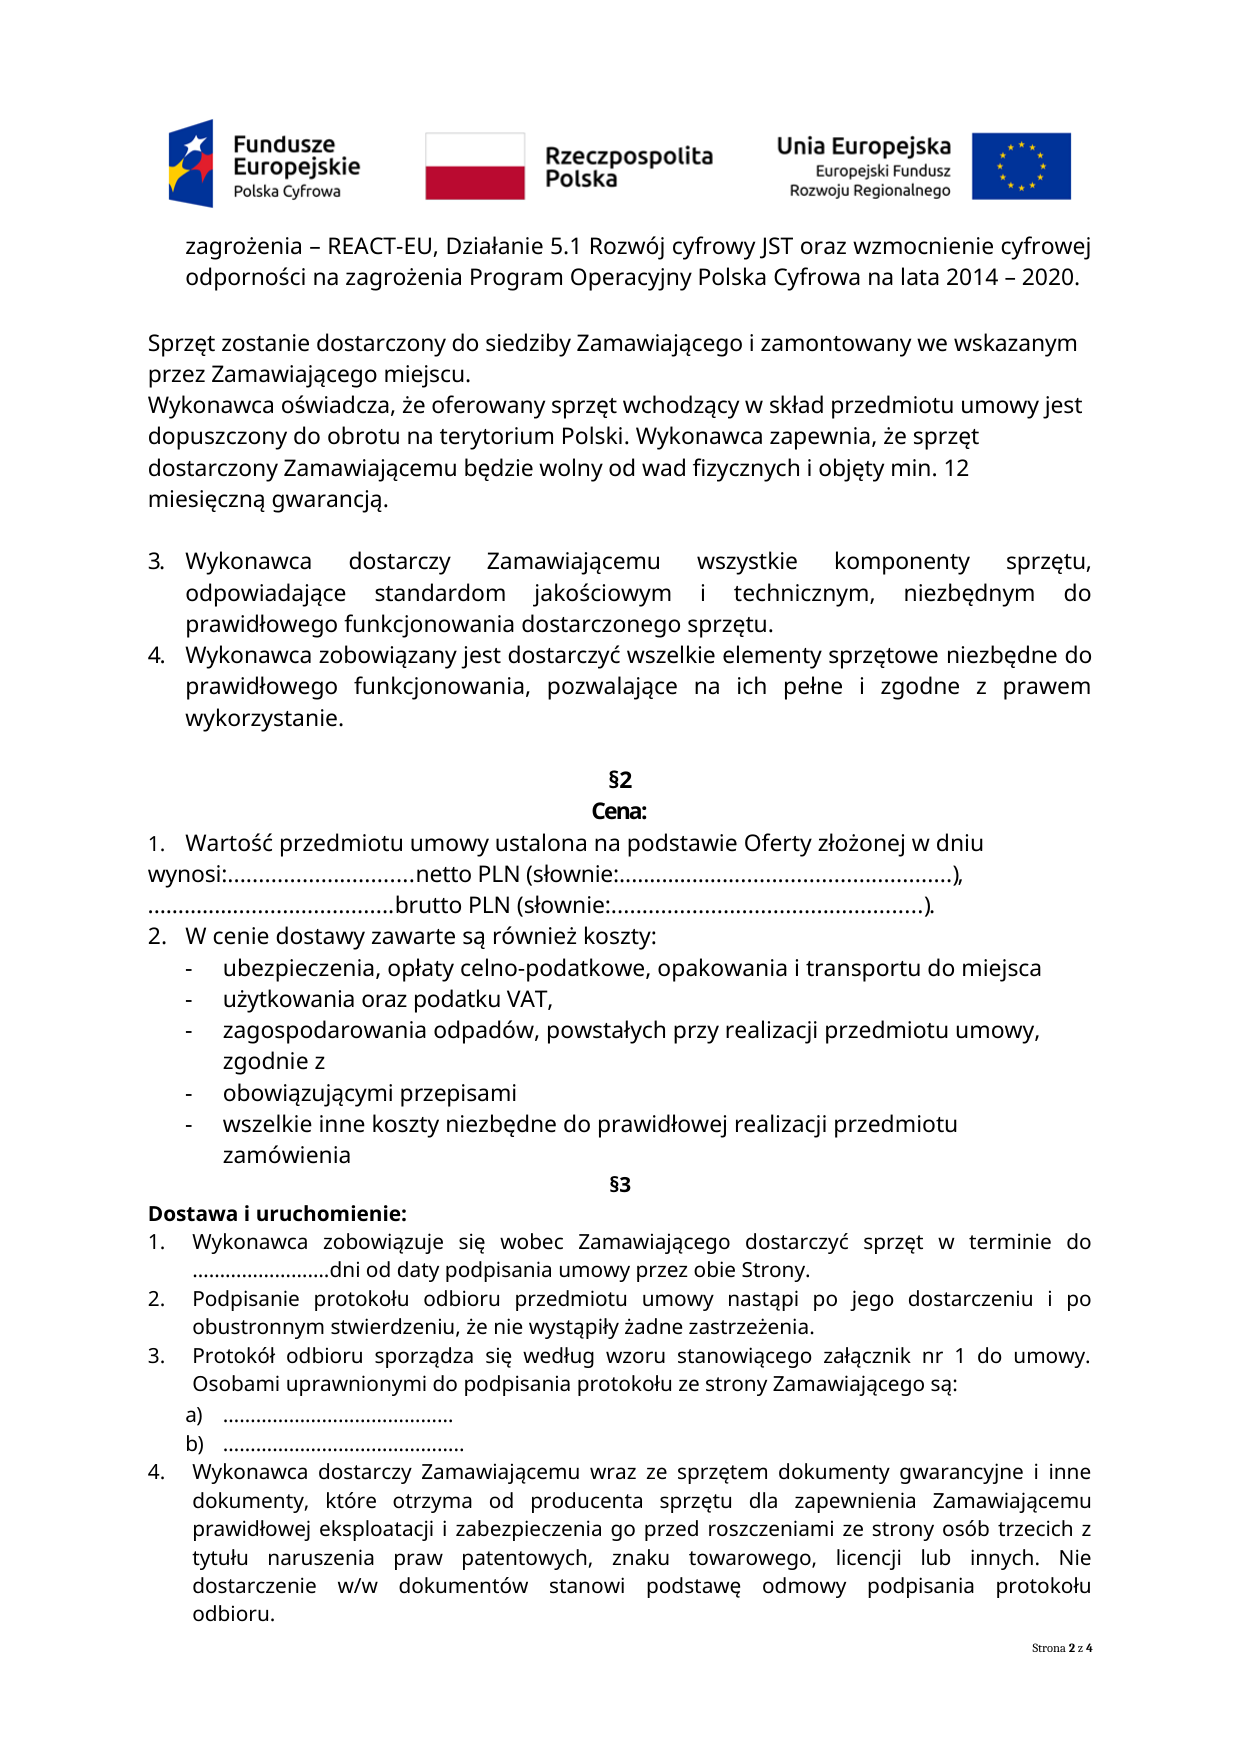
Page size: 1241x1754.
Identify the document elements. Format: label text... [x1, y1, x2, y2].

text brutto PLN (słownie: ). [148, 889, 1092, 920]
list Wartość przedmiotu umowy ustalona na podstawie Oferty złożonej w dniu [148, 826, 1092, 858]
text wynosi: netto PLN (słownie: ), [148, 858, 1092, 889]
list Wykonawca dostarczy Zamawiającemu wszystkie komponenty sprzętu, odpowiadające standardom jakościowym i technicznym, niezbędnym do prawidłowego funkcjonowania dostarczonego sprzętu. [148, 545, 1092, 639]
list ubezpieczenia, opłaty celno-podatkowe, opakowania i transportu do miejsca [185, 951, 1092, 983]
picture [147, 97, 1093, 230]
list Wykonawca zobowiązuje się wobec Zamawiającego dostarczyć sprzęt w terminie do …………………….dni od daty podpisania umowy przez obie Strony. [148, 1227, 1092, 1284]
text Dostawa i uruchomienie: [148, 1199, 1092, 1227]
list Podpisanie protokołu odbioru przedmiotu umowy nastąpi po jego dostarczeniu i po obustronnym stwierdzeniu, że nie wystąpiły żadne zastrzeżenia. [148, 1284, 1092, 1341]
list W cenie dostawy zawarte są również koszty: [148, 920, 1092, 951]
text Cena: [148, 795, 1092, 826]
list obowiązującymi przepisami [185, 1076, 1092, 1108]
text §2 [148, 764, 1092, 795]
list wszelkie inne koszty niezbędne do prawidłowej realizacji przedmiotu zamówienia [185, 1108, 1092, 1170]
list …………………………………… [185, 1401, 1092, 1429]
list Protokół odbioru sporządza się według wzoru stanowiącego załącznik nr 1 do umowy. Osobami uprawnionymi do podpisania protokołu ze strony Zamawiającego są: [148, 1341, 1092, 1398]
list użytkowania oraz podatku VAT, [185, 983, 1092, 1014]
list Wykonawca zobowiązany jest dostarczyć wszelkie elementy sprzętowe niezbędne do prawidłowego funkcjonowania, pozwalające na ich pełne i zgodne z prawem wykorzystanie. [148, 639, 1092, 733]
list Wykonawca dostarczy Zamawiającemu wraz ze sprzętem dokumenty gwarancyjne i inne dokumenty, które otrzyma od producenta sprzętu dla zapewnienia Zamawiającemu prawidłowej eksploatacji i zabezpieczenia go przed roszczeniami ze strony osób trzecich z tytułu naruszenia praw patentowych, znaku towarowego, licencji lub innych. Nie dostarczenie w/w dokumentów stanowi podstawę odmowy podpisania protokołu odbioru. [148, 1457, 1092, 1628]
text Sprzęt zostanie dostarczony do siedziby Zamawiającego i zamontowany we wskazanym przez Zamawiającego miejscu. [148, 326, 1092, 389]
list …………………………………….. [185, 1429, 1092, 1457]
text Wykonawca oświadcza, że oferowany sprzęt wchodzący w skład przedmiotu umowy jest dopuszczony do obrotu na terytorium Polski. Wykonawca zapewnia, że sprzęt dostarczony Zamawiającemu będzie wolny od wad fizycznych i objęty min. 12 miesięczną gwarancją. [148, 389, 1092, 514]
list zagospodarowania odpadów, powstałych przy realizacji przedmiotu umowy, zgodnie z [185, 1014, 1092, 1076]
text §3 [148, 1170, 1092, 1199]
